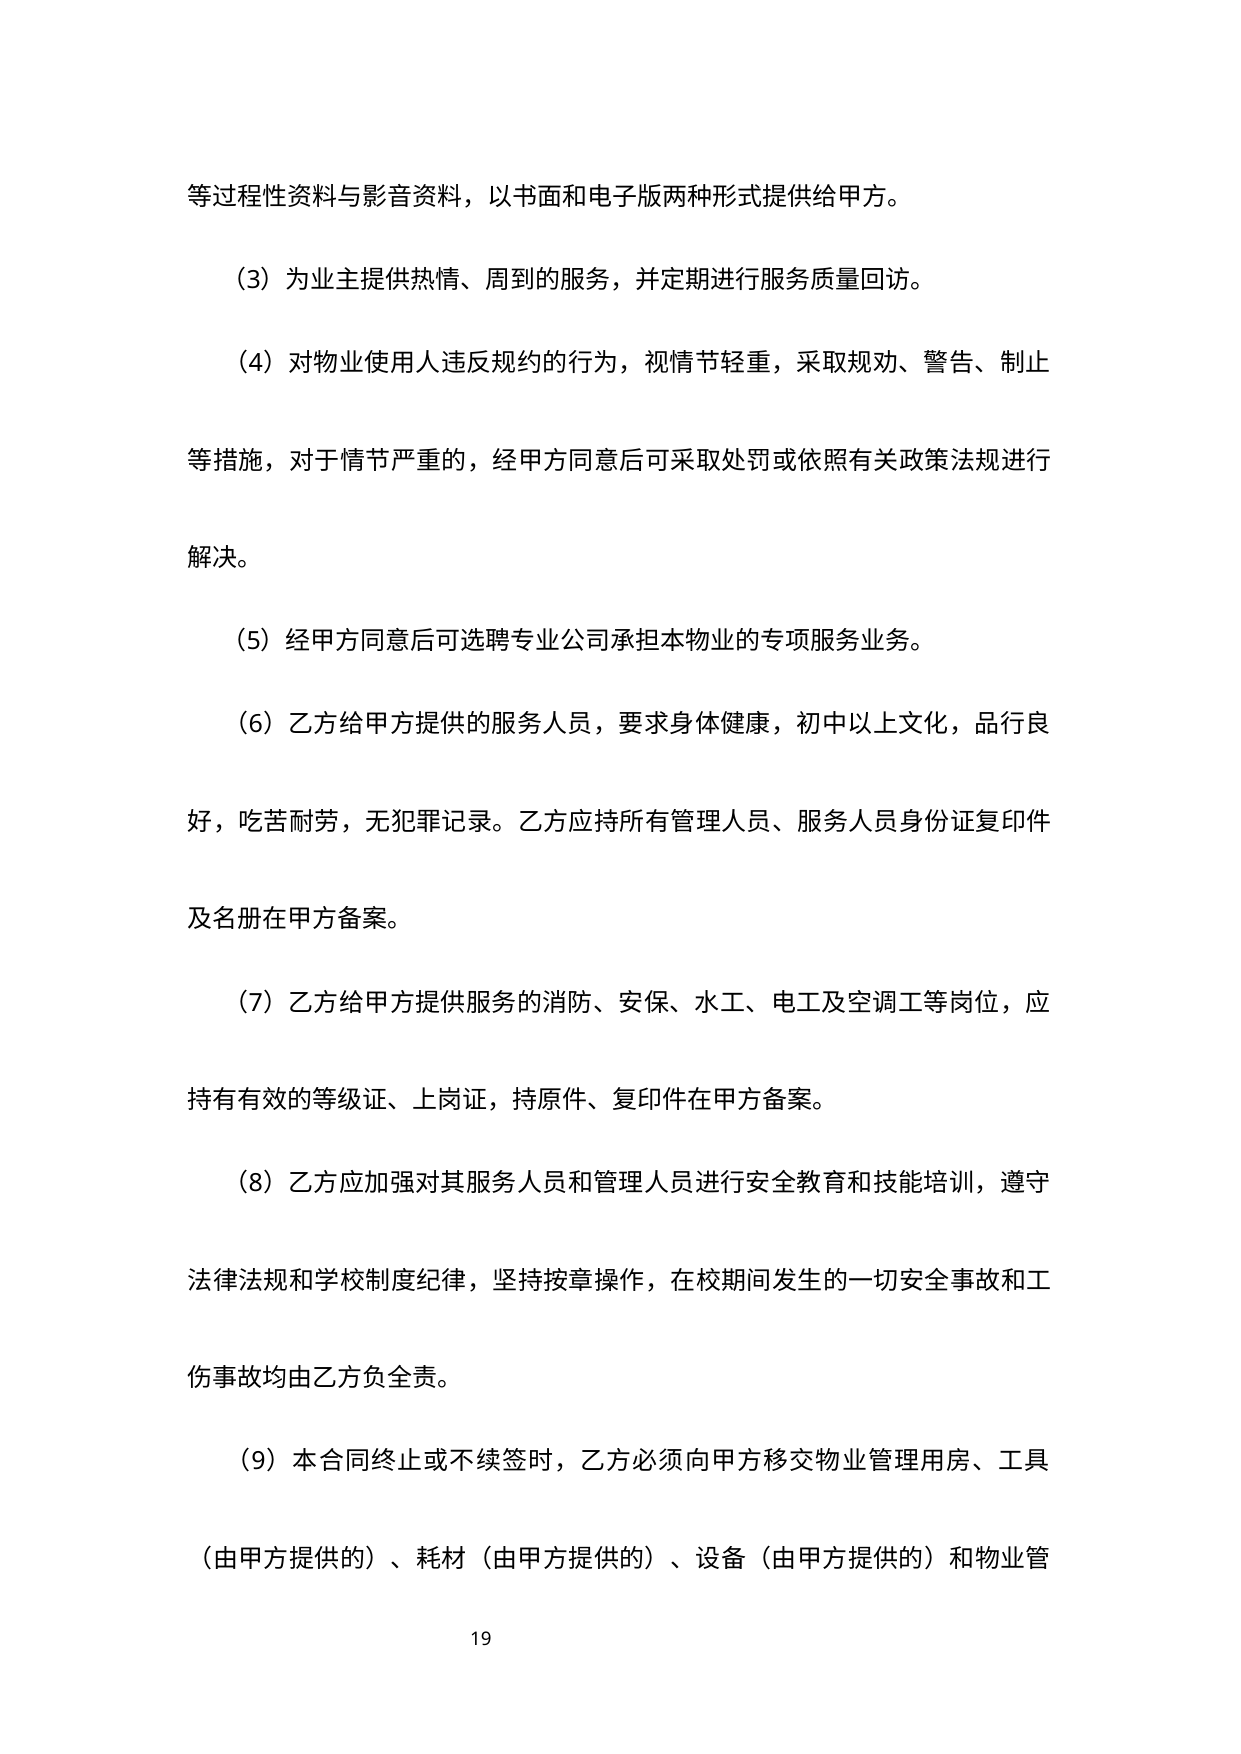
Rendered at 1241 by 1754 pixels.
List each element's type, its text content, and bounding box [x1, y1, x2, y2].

text （4）对物业使用人违反规约的行为，视情节轻重，采取规劝、警告、制止等措施，对于情节严重的，经甲方同意后可采取处罚或依照有关政策法规进行解决。 [187, 328, 1053, 588]
text （3）为业主提供热情、周到的服务，并定期进行服务质量回访。 [187, 245, 1053, 310]
text （7）乙方给甲方提供服务的消防、安保、水工、电工及空调工等岗位，应持有有效的等级证、上岗证，持原件、复印件在甲方备案。 [187, 968, 1053, 1130]
text （8）乙方应加强对其服务人员和管理人员进行安全教育和技能培训，遵守法律法规和学校制度纪律，坚持按章操作，在校期间发生的一切安全事故和工伤事故均由乙方负全责。 [187, 1148, 1053, 1408]
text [187, 162, 1053, 227]
text （5）经甲方同意后可选聘专业公司承担本物业的专项服务业务。 [187, 606, 1053, 671]
text （6）乙方给甲方提供的服务人员，要求身体健康，初中以上文化，品行良好，吃苦耐劳，无犯罪记录。乙方应持所有管理人员、服务人员身份证复印件及名册在甲方备案。 [187, 689, 1053, 949]
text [187, 1426, 1053, 1589]
